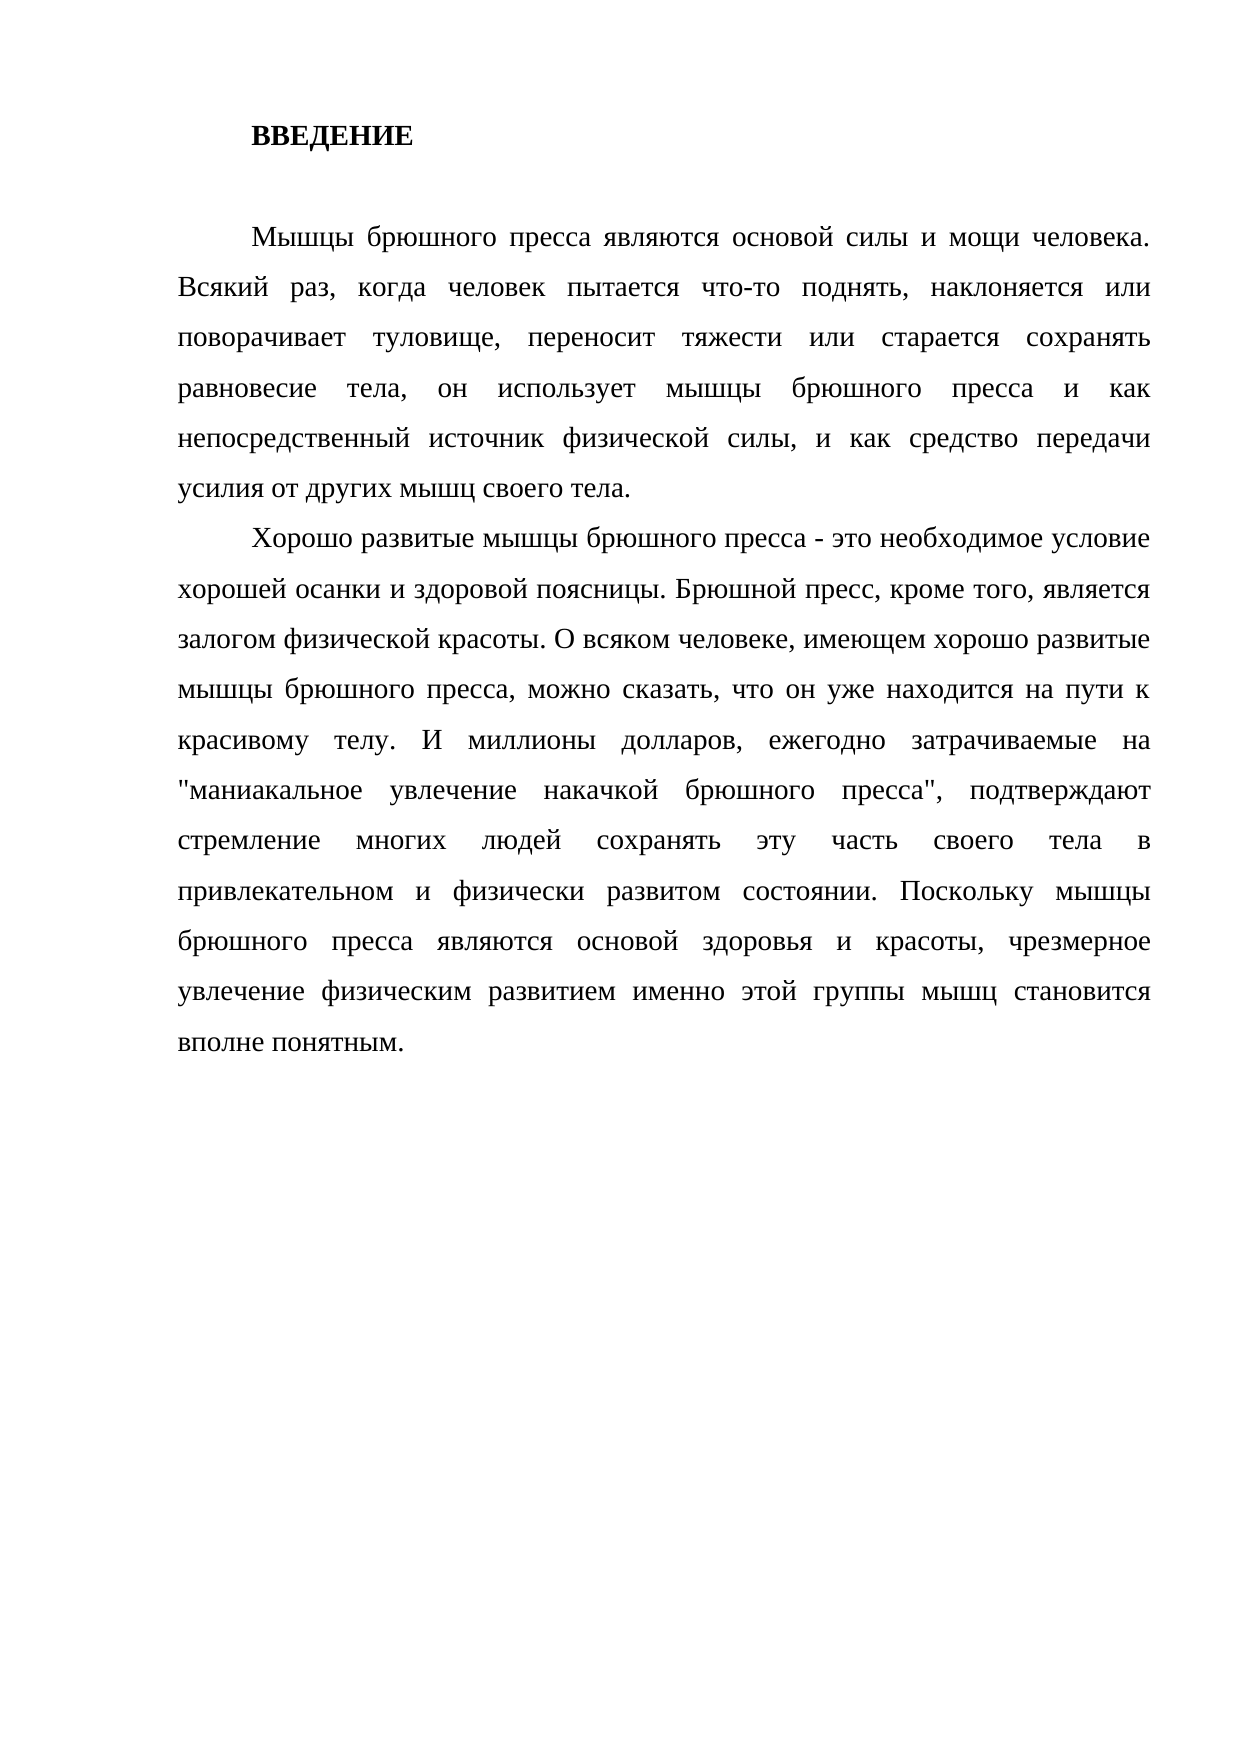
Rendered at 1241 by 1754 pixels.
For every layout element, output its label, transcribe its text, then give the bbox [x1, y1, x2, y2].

text Мышцы брюшного пресса являются основой силы и мощи человека. Всякий раз, когда человек пытается что-то поднять, наклоняется или поворачивает туловище, переносит тяжести или старается сохранять равновесие тела, он использует мышцы брюшного пресса и как непосредственный источник физической силы, и как средство передачи усилия от других мышц своего тела. [177, 219, 1152, 504]
subtitle Введение [177, 118, 1152, 152]
text Хорошо развитые мышцы брюшного пресса - это необходимое условие хорошей осанки и здоровой поясницы. Брюшной пресс, кроме того, является залогом физической красоты. О всяком человеке, имеющем хорошо развитые мышцы брюшного пресса, можно сказать, что он уже находится на пути к красивому телу. И миллионы долларов, ежегодно затрачиваемые на "маниакальное увлечение накачкой брюшного пресса", подтверждают стремление многих людей сохранять эту часть своего тела в привлекательном и физически развитом состоянии. Поскольку мышцы брюшного пресса являются основой здоровья и красоты, чрезмерное увлечение физическим развитием именно этой группы мышц становится вполне понятным. [177, 521, 1152, 1057]
